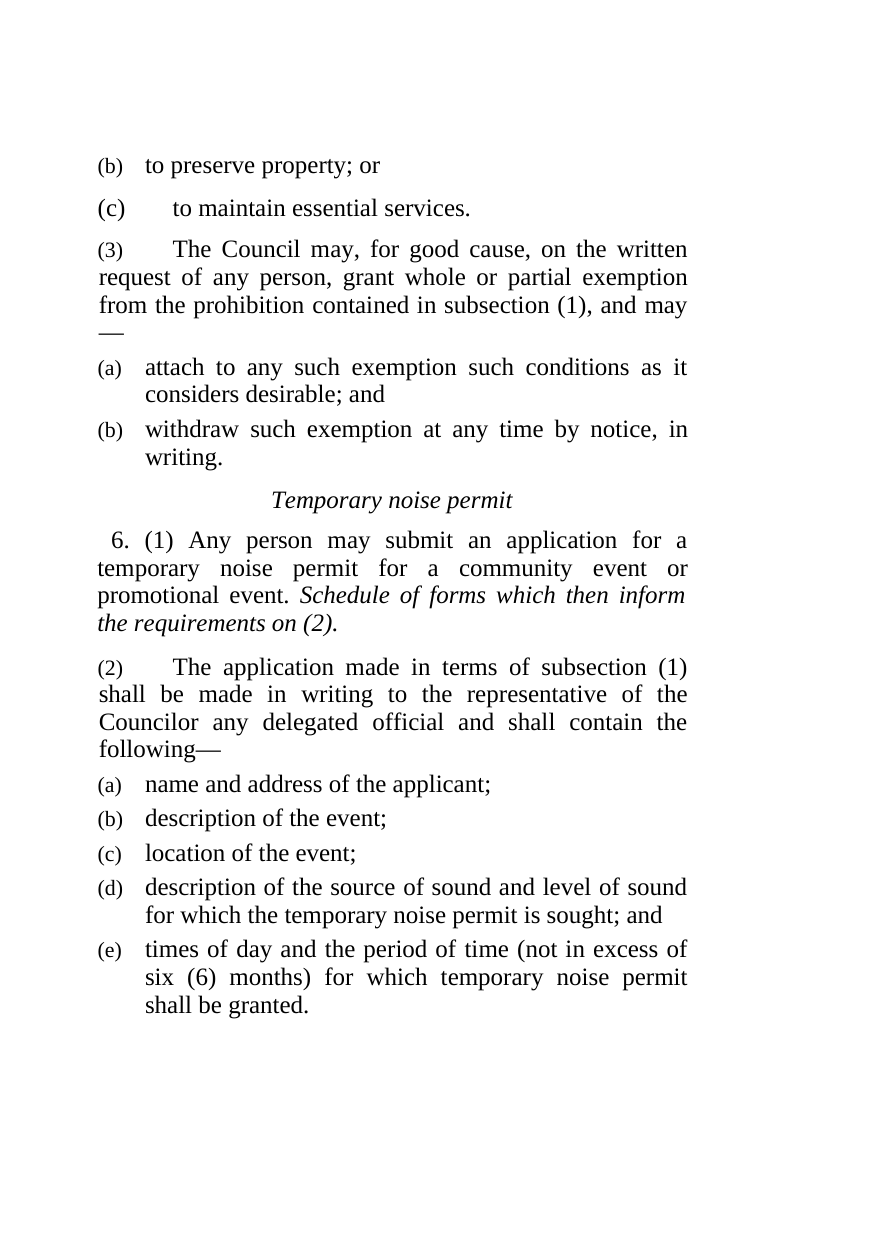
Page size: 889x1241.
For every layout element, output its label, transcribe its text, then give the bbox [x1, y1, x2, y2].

text 6. (1) Any person may submit an application for a temporary noise permit for a community event or promotional event. Schedule of forms which then inform the requirements on (2). [96, 527, 688, 637]
list to preserve property; or [97, 150, 477, 179]
list times of day and the period of time (not in excess of six (6) months) for which temporary noise permit shall be granted. [97, 936, 688, 1018]
list description of the source of sound and level of sound for which the temporary noise permit is sought; and [97, 874, 688, 929]
list description of the event; [97, 805, 688, 832]
list name and address of the applicant; [97, 770, 688, 798]
text (c) to maintain essential services. [97, 193, 477, 222]
subtitle Temporary noise permit [97, 486, 688, 514]
list attach to any such exemption such conditions as it considers desirable; and [97, 353, 688, 408]
list The Council may, for good cause, on the written request of any person, grant whole or partial exemption from the prohibition contained in subsection (1), and may— [97, 236, 688, 346]
list location of the event; [97, 839, 688, 867]
list The application made in terms of subsection (1) shall be made in writing to the representative of the Councilor any delegated official and shall contain the following— [97, 653, 688, 763]
list withdraw such exemption at any time by notice, in writing. [97, 415, 688, 470]
